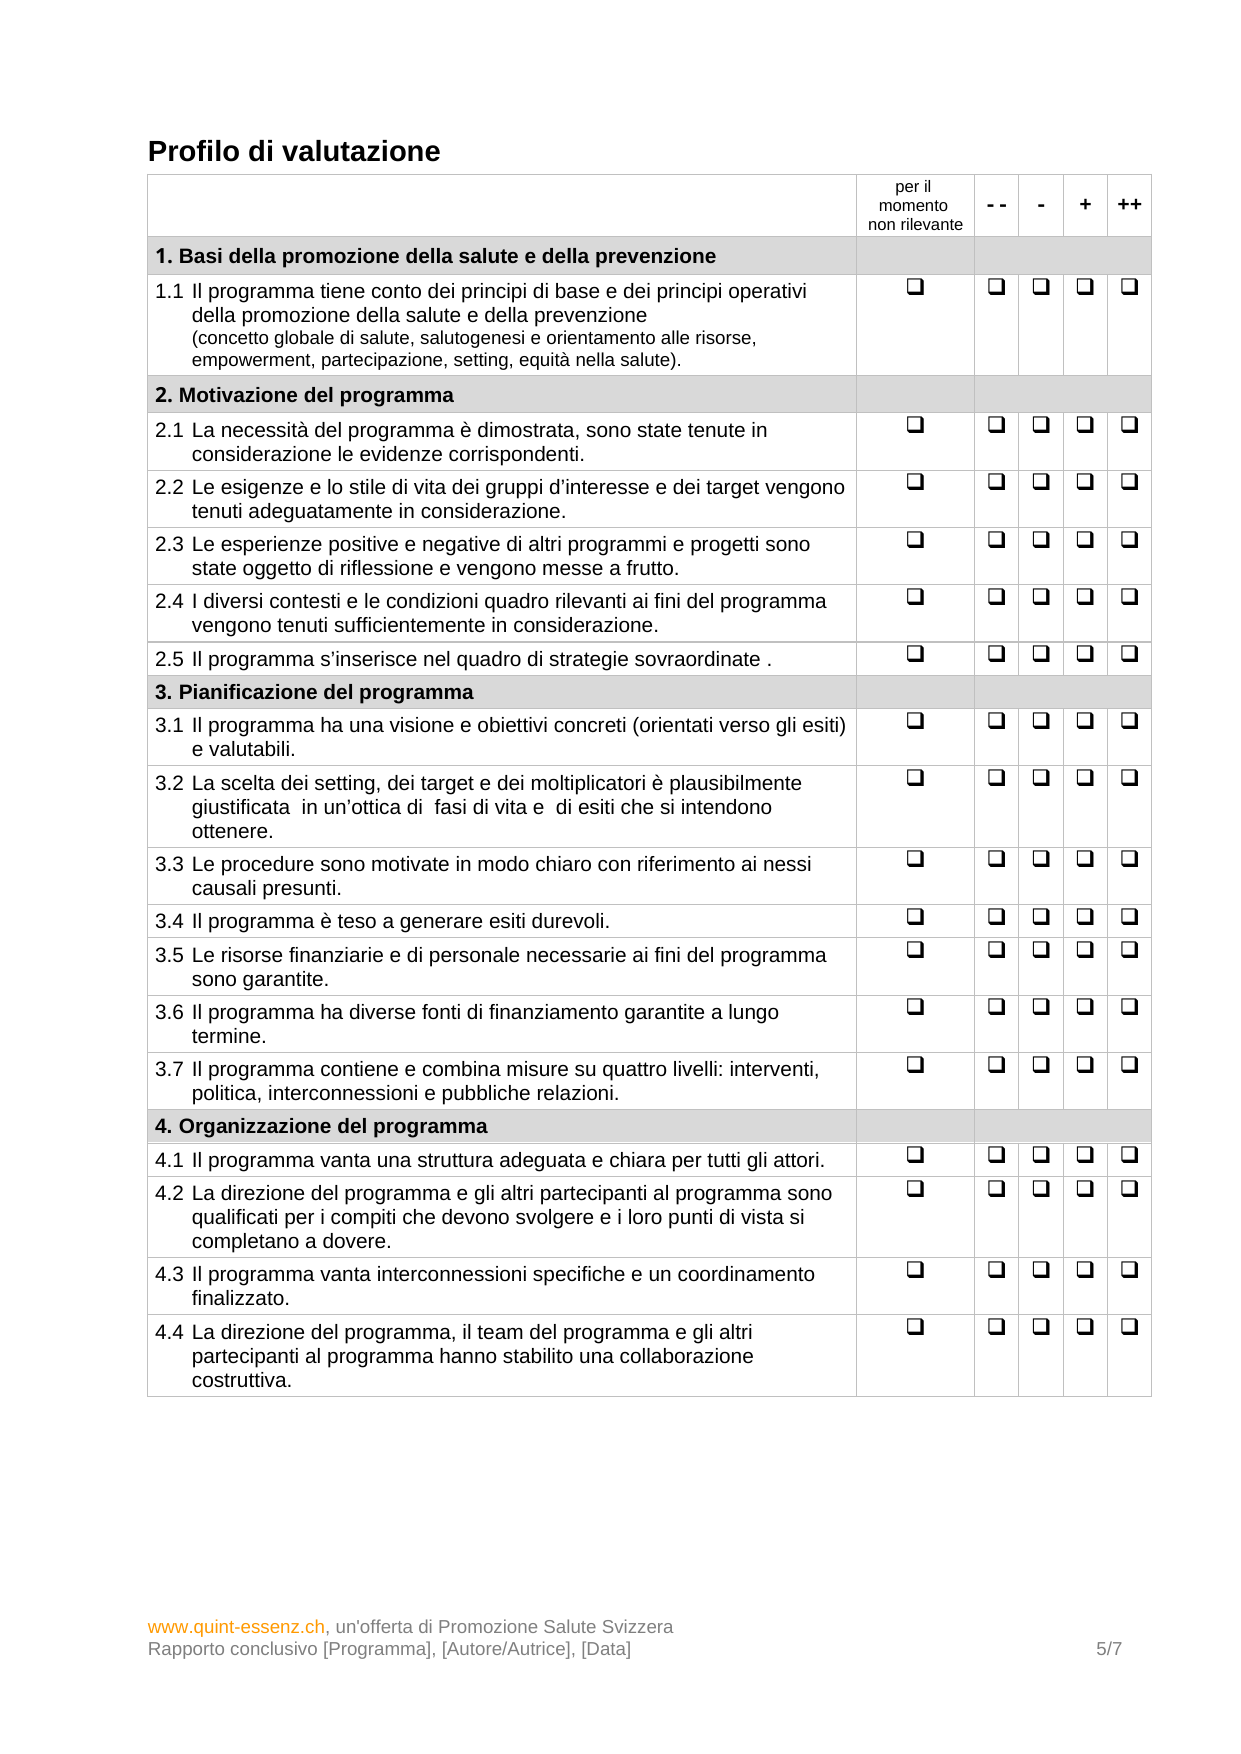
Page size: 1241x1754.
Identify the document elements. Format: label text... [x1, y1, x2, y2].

table_cell [975, 643, 1018, 675]
table_cell [1019, 1258, 1063, 1314]
table_cell [1064, 1177, 1107, 1257]
table_cell [1064, 938, 1107, 994]
table_cell [1108, 1315, 1151, 1396]
table_cell 4.1 Il programma vanta una struttura adeguata e chiara per tutti gli attori. [148, 1144, 856, 1176]
table_cell [1019, 1315, 1063, 1396]
table_cell [1064, 413, 1107, 469]
table_cell [975, 1315, 1018, 1396]
table_cell [1108, 585, 1151, 641]
table_cell [1064, 905, 1107, 937]
table_cell [1019, 905, 1063, 937]
table_cell [1019, 1144, 1063, 1176]
table_header -- [975, 175, 1018, 236]
table_cell 2.1 La necessità del programma è dimostrata, sono state tenute in considerazione le evidenze corrispondenti. [148, 413, 856, 469]
table_cell [857, 237, 974, 274]
table_cell [1108, 413, 1151, 469]
table_cell [857, 1177, 974, 1257]
table_cell 2.4 I diversi contesti e le condizioni quadro rilevanti ai fini del programma vengono tenuti sufficientemente in considerazione. [148, 585, 856, 641]
table_cell [1019, 585, 1063, 641]
table_cell [975, 413, 1018, 469]
table_cell [1064, 528, 1107, 584]
table_cell 3.5 Le risorse finanziarie e di personale necessarie ai fini del programma sono garantite. [148, 938, 856, 994]
table_cell [1064, 1258, 1107, 1314]
table_cell [857, 413, 974, 469]
table_cell [857, 528, 974, 584]
table_cell [975, 1053, 1018, 1109]
table_cell 1.1 Il programma tiene conto dei principi di base e dei principi operativi della promozione della salute e della prevenzione (concetto globale di salute, salutogenesi e orientamento alle risorse, empowerment, partecipazione, setting, equità nella salute). [148, 275, 856, 374]
table_cell [1019, 1053, 1063, 1109]
table_cell [975, 938, 1018, 994]
table_cell [1019, 848, 1063, 904]
table_cell 2.5 Il programma s’inserisce nel quadro di strategie sovraordinate . [148, 643, 856, 675]
table_cell 2.2 Le esigenze e lo stile di vita dei gruppi d’interesse e dei target vengono tenuti adeguatamente in considerazione. [148, 471, 856, 527]
table_cell [857, 1110, 974, 1142]
table_cell [1064, 1053, 1107, 1109]
table_cell 4.2 La direzione del programma e gli altri partecipanti al programma sono qualificati per i compiti che devono svolgere e i loro punti di vista si completano a dovere. [148, 1177, 856, 1257]
table_header ++ [1108, 175, 1151, 236]
table_cell [857, 709, 974, 765]
table_cell 4.4 La direzione del programma, il team del programma e gli altri partecipanti al programma hanno stabilito una collaborazione costruttiva. [148, 1315, 856, 1396]
table_cell [1019, 709, 1063, 765]
table_cell [857, 643, 974, 675]
table_cell [975, 1177, 1018, 1257]
table_cell [1019, 938, 1063, 994]
table_cell [1064, 766, 1107, 847]
table_cell [975, 528, 1018, 584]
table_cell [1108, 275, 1151, 374]
table_cell [1019, 766, 1063, 847]
table_cell 3.6 Il programma ha diverse fonti di finanziamento garantite a lungo termine. [148, 996, 856, 1052]
table_cell [1064, 848, 1107, 904]
table_cell [975, 709, 1018, 765]
table_cell [1064, 709, 1107, 765]
table_cell [1108, 1177, 1151, 1257]
table_cell [1064, 996, 1107, 1052]
table_cell [1108, 471, 1151, 527]
table_cell [975, 471, 1018, 527]
table_cell [857, 996, 974, 1052]
table_cell [1064, 585, 1107, 641]
table_cell [857, 676, 974, 708]
table_cell [975, 1258, 1018, 1314]
table_cell [975, 1110, 1151, 1142]
table_cell 3. Pianificazione del programma [148, 676, 856, 708]
table_cell [975, 237, 1151, 274]
table_cell [1108, 766, 1151, 847]
table_cell [975, 376, 1151, 412]
table_header - [1019, 175, 1063, 236]
table_cell 3.3 Le procedure sono motivate in modo chiaro con riferimento ai nessi causali presunti. [148, 848, 856, 904]
table_cell [1108, 1053, 1151, 1109]
table_cell [857, 585, 974, 641]
table_cell [1064, 643, 1107, 675]
table_cell 4. Organizzazione del programma [148, 1110, 856, 1142]
table_cell [857, 275, 974, 374]
table_cell 3.1 Il programma ha una visione e obiettivi concreti (orientati verso gli esiti) e valutabili. [148, 709, 856, 765]
table_cell [1019, 528, 1063, 584]
table_header [148, 175, 856, 236]
table_cell [1108, 848, 1151, 904]
table_cell [975, 848, 1018, 904]
table_cell [975, 905, 1018, 937]
table_cell [1108, 1258, 1151, 1314]
table_cell [1064, 471, 1107, 527]
table_cell [975, 585, 1018, 641]
table_cell [1108, 643, 1151, 675]
table_cell [1064, 1144, 1107, 1176]
table_cell [1019, 996, 1063, 1052]
table_cell [1019, 413, 1063, 469]
table_cell [1019, 1177, 1063, 1257]
table_cell [857, 376, 974, 412]
table_cell 2.3 Le esperienze positive e negative di altri programmi e progetti sono state oggetto di riflessione e vengono messe a frutto. [148, 528, 856, 584]
table_cell [857, 766, 974, 847]
table_cell [1108, 996, 1151, 1052]
table_cell 3.4 Il programma è teso a generare esiti durevoli. [148, 905, 856, 937]
table_cell [975, 676, 1151, 708]
table_cell [1019, 275, 1063, 374]
table_header per il momento non rilevante [857, 175, 974, 236]
table_header + [1064, 175, 1107, 236]
table_cell [1064, 1315, 1107, 1396]
table_cell 2. Motivazione del programma [148, 376, 856, 412]
table_cell [1108, 709, 1151, 765]
table_cell 4.3 Il programma vanta interconnessioni specifiche e un coordinamento finalizzato. [148, 1258, 856, 1314]
text Profilo di valutazione [148, 134, 1122, 167]
table_cell [975, 766, 1018, 847]
table_cell 3.7 Il programma contiene e combina misure su quattro livelli: interventi, politica, interconnessioni e pubbliche relazioni. [148, 1053, 856, 1109]
table_cell [1019, 643, 1063, 675]
table_cell [857, 938, 974, 994]
table_cell [857, 848, 974, 904]
table_cell [857, 1258, 974, 1314]
table_cell [857, 905, 974, 937]
table_cell [857, 1053, 974, 1109]
table_cell [1108, 1144, 1151, 1176]
table_cell 3.2 La scelta dei setting, dei target e dei moltiplicatori è plausibilmente giustificata in un’ottica di fasi di vita e di esiti che si intendono ottenere. [148, 766, 856, 847]
table_cell [1108, 528, 1151, 584]
table_cell [1108, 905, 1151, 937]
table_cell [857, 471, 974, 527]
table_cell [1019, 471, 1063, 527]
table_cell [857, 1315, 974, 1396]
table_cell [975, 1144, 1018, 1176]
table_cell 1. Basi della promozione della salute e della prevenzione [148, 237, 856, 274]
table_cell [975, 275, 1018, 374]
table_cell [1064, 275, 1107, 374]
table_cell [1108, 938, 1151, 994]
table_cell [857, 1144, 974, 1176]
table_cell [975, 996, 1018, 1052]
